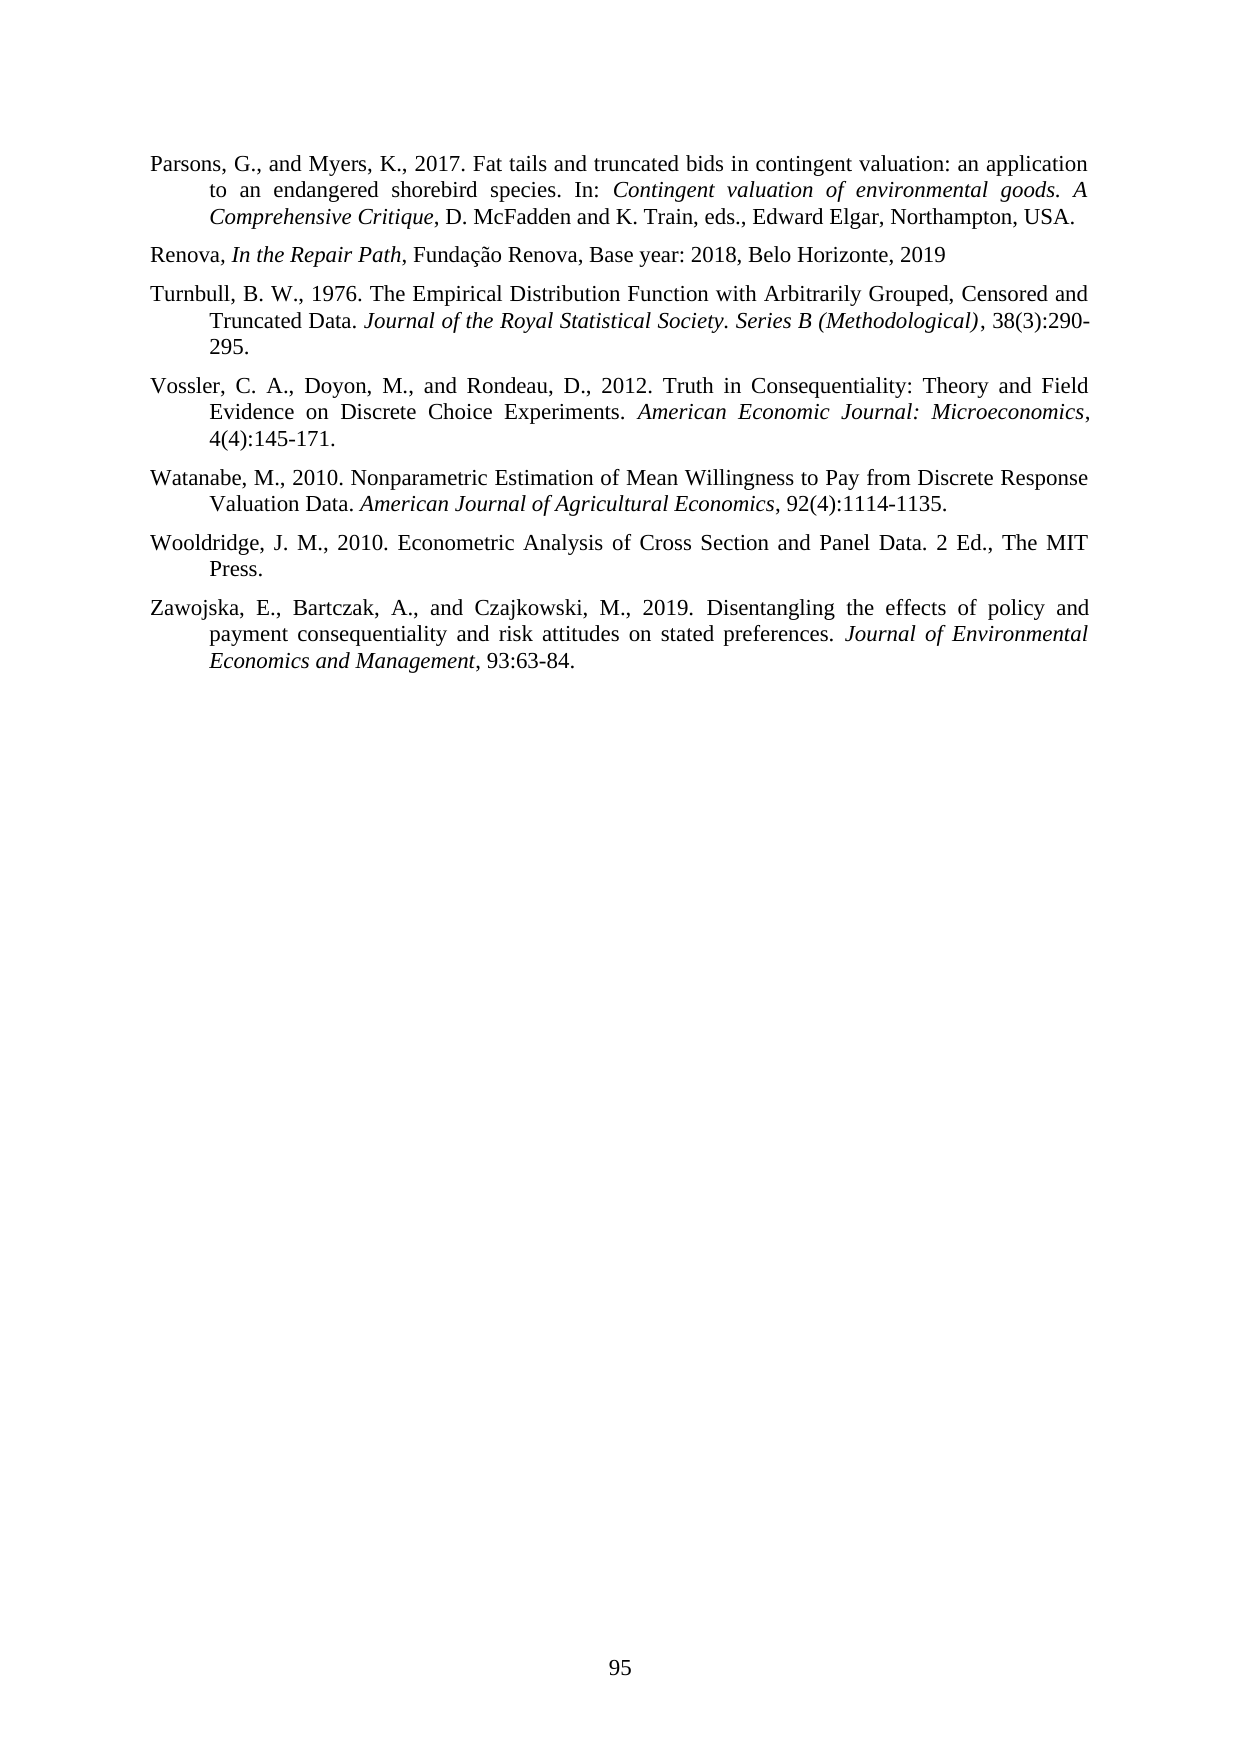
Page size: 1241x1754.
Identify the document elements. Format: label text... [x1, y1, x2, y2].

text Zawojska, E., Bartczak, A., and Czajkowski, M., 2019. Disentangling the effects of policy and payment consequentiality and risk attitudes on stated preferences. Journal of Environmental Economics and Management, 93:63-84. [150, 594, 1090, 673]
text Renova, In the Repair Path, Fundação Renova, Base year: 2018, Belo Horizonte, 2019 [150, 242, 1090, 268]
text Wooldridge, J. M., 2010. Econometric Analysis of Cross Section and Panel Data. 2 Ed., The MIT Press. [150, 529, 1090, 581]
text Vossler, C. A., Doyon, M., and Rondeau, D., 2012. Truth in Consequentiality: Theory and Field Evidence on Discrete Choice Experiments. American Economic Journal: Microeconomics, 4(4):145-171. [150, 372, 1090, 451]
text Watanabe, M., 2010. Nonparametric Estimation of Mean Willingness to Pay from Discrete Response Valuation Data. American Journal of Agricultural Economics, 92(4):1114-1135. [150, 463, 1090, 516]
text Parsons, G., and Myers, K., 2017. Fat tails and truncated bids in contingent valuation: an application to an endangered shorebird species. In: Contingent valuation of environmental goods. A Comprehensive Critique, D. McFadden and K. Train, eds., Edward Elgar, Northampton, USA. [150, 150, 1090, 229]
text Turnbull, B. W., 1976. The Empirical Distribution Function with Arbitrarily Grouped, Censored and Truncated Data. Journal of the Royal Statistical Society. Series B (Methodological), 38(3):290-295. [150, 280, 1090, 359]
